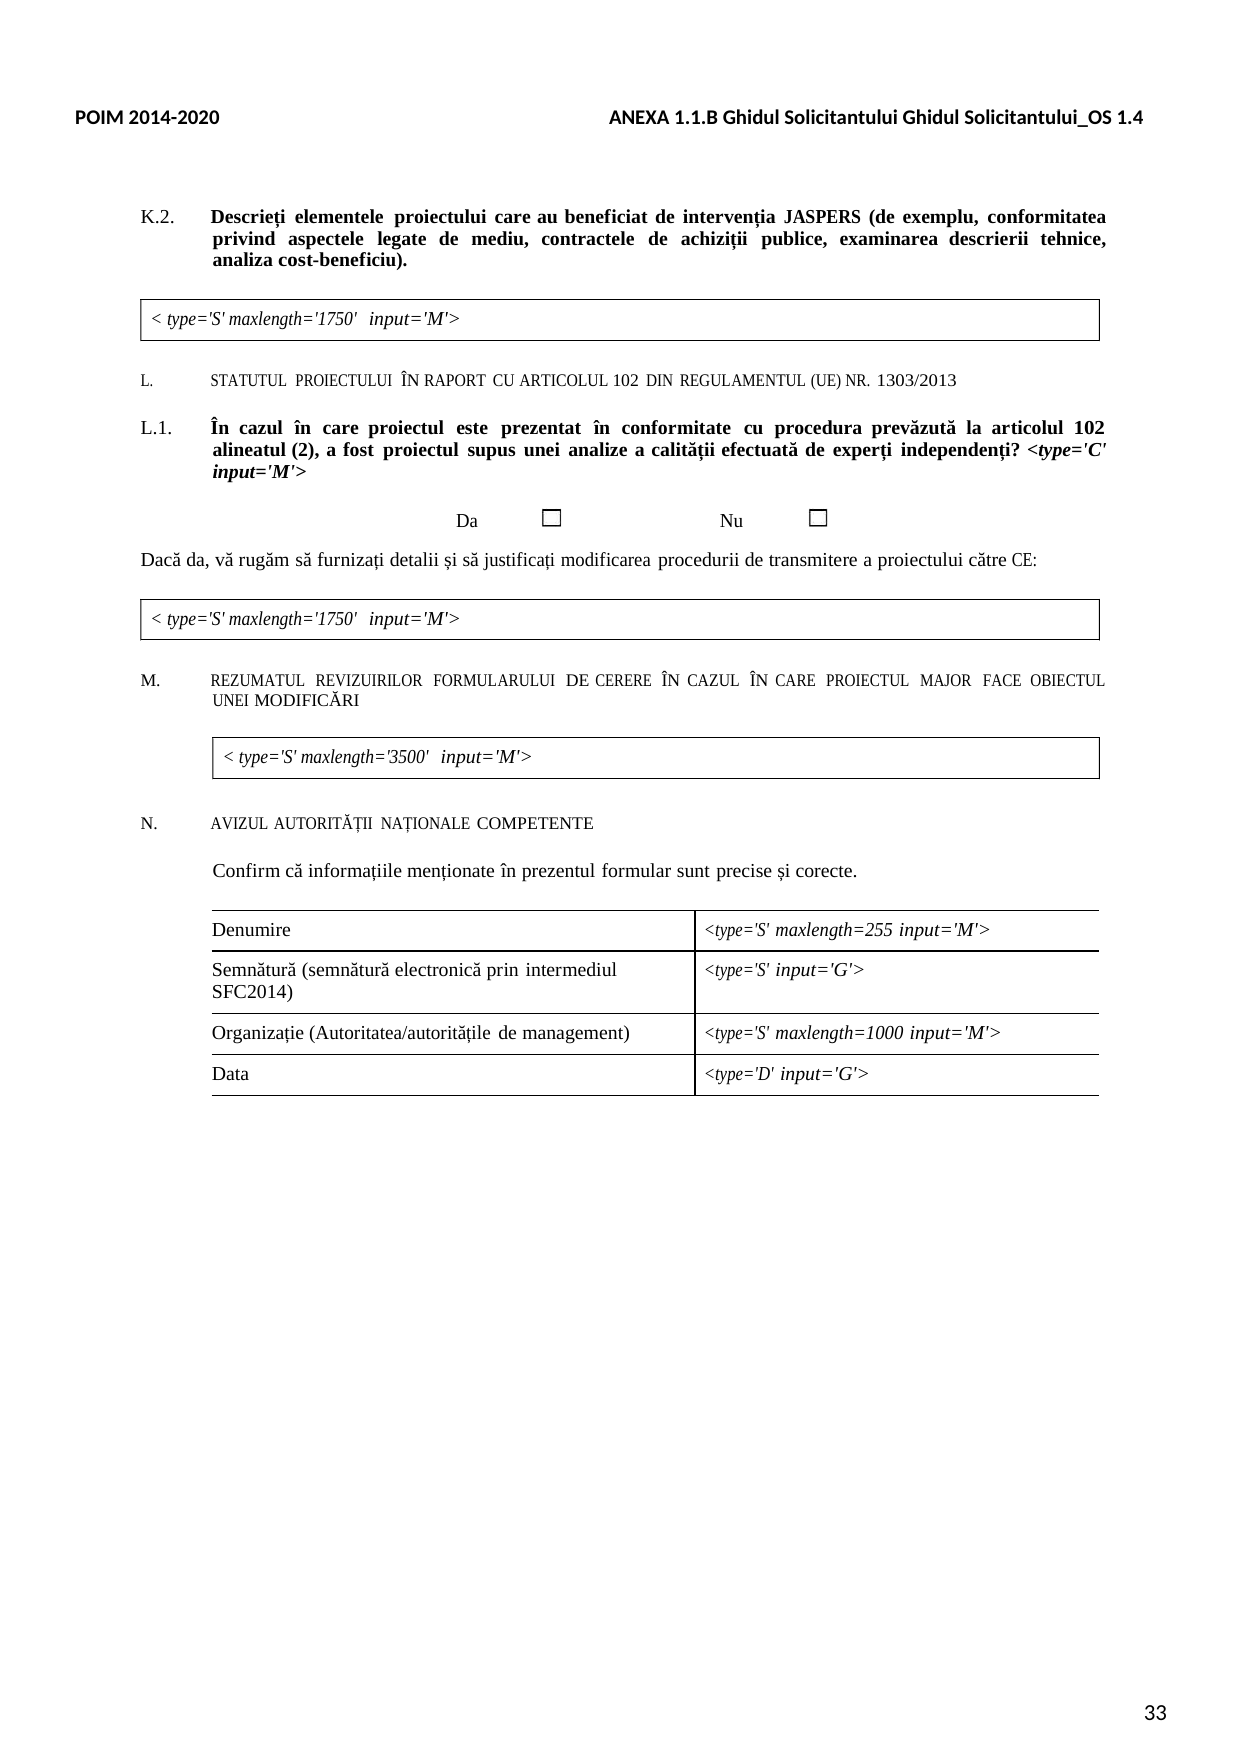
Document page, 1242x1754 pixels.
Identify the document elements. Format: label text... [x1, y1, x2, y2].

table_cell Data [212, 1055, 694, 1095]
table_cell <type='S' input='G'> [696, 952, 1099, 1013]
picture [541, 508, 562, 527]
text < type='S' maxlength='1750' input='M'> [150, 607, 1169, 629]
text < type='S' maxlength='1750' input='M'> [150, 307, 1169, 330]
table_cell Semnătură (semnătură electronică prin intermediul SFC2014) [212, 952, 694, 1013]
text Da Nu [456, 508, 1169, 531]
table_header Denumire [212, 911, 694, 950]
text N. AVIZUL AUTORITĂȚII NAȚIONALE COMPETENTE [140, 813, 1169, 833]
table_header <type='S' maxlength=255 input='M'> [696, 911, 1099, 950]
table_cell Organizație (Autoritatea/autoritățile de management) [212, 1014, 694, 1054]
text K.2. Descrieți elementele proiectului care au beneficiat de intervenția JASPERS (de exemplu, conformitatea privind aspectele legate de mediu, contractele de achiziții publice, examinarea descrierii tehnice, analiza cost-beneficiu). [140, 206, 1107, 271]
text M. REZUMATUL REVIZUIRILOR FORMULARULUI DE CERERE ÎN CAZUL ÎN CARE PROIECTUL MAJOR FACE OBIECTUL UNEI MODIFICĂRI [140, 671, 1106, 710]
text Confirm că informațiile menționate în prezentul formular sunt precise și corecte. [212, 859, 1169, 882]
text L.1. În cazul în care proiectul este prezentat în conformitate cu procedura prevăzută la articolul 102 alineatul (2), a fost proiectul supus unei analize a calității efectuată de experți independenți? <type='C' input='M'> [140, 417, 1107, 483]
text < type='S' maxlength='3500' input='M'> [222, 746, 1169, 768]
picture [808, 508, 828, 527]
table_cell <type='S' maxlength=1000 input='M'> [696, 1014, 1099, 1054]
table_cell <type='D' input='G'> [696, 1055, 1099, 1095]
text Dacă da, vă rugăm să furnizați detalii și să justificați modificarea procedurii de transmitere a proiectului către CE: [140, 548, 1169, 571]
text L. STATUTUL PROIECTULUI ÎN RAPORT CU ARTICOLUL 102 DIN REGULAMENTUL (UE) NR. 1303/2013 [140, 370, 1169, 390]
